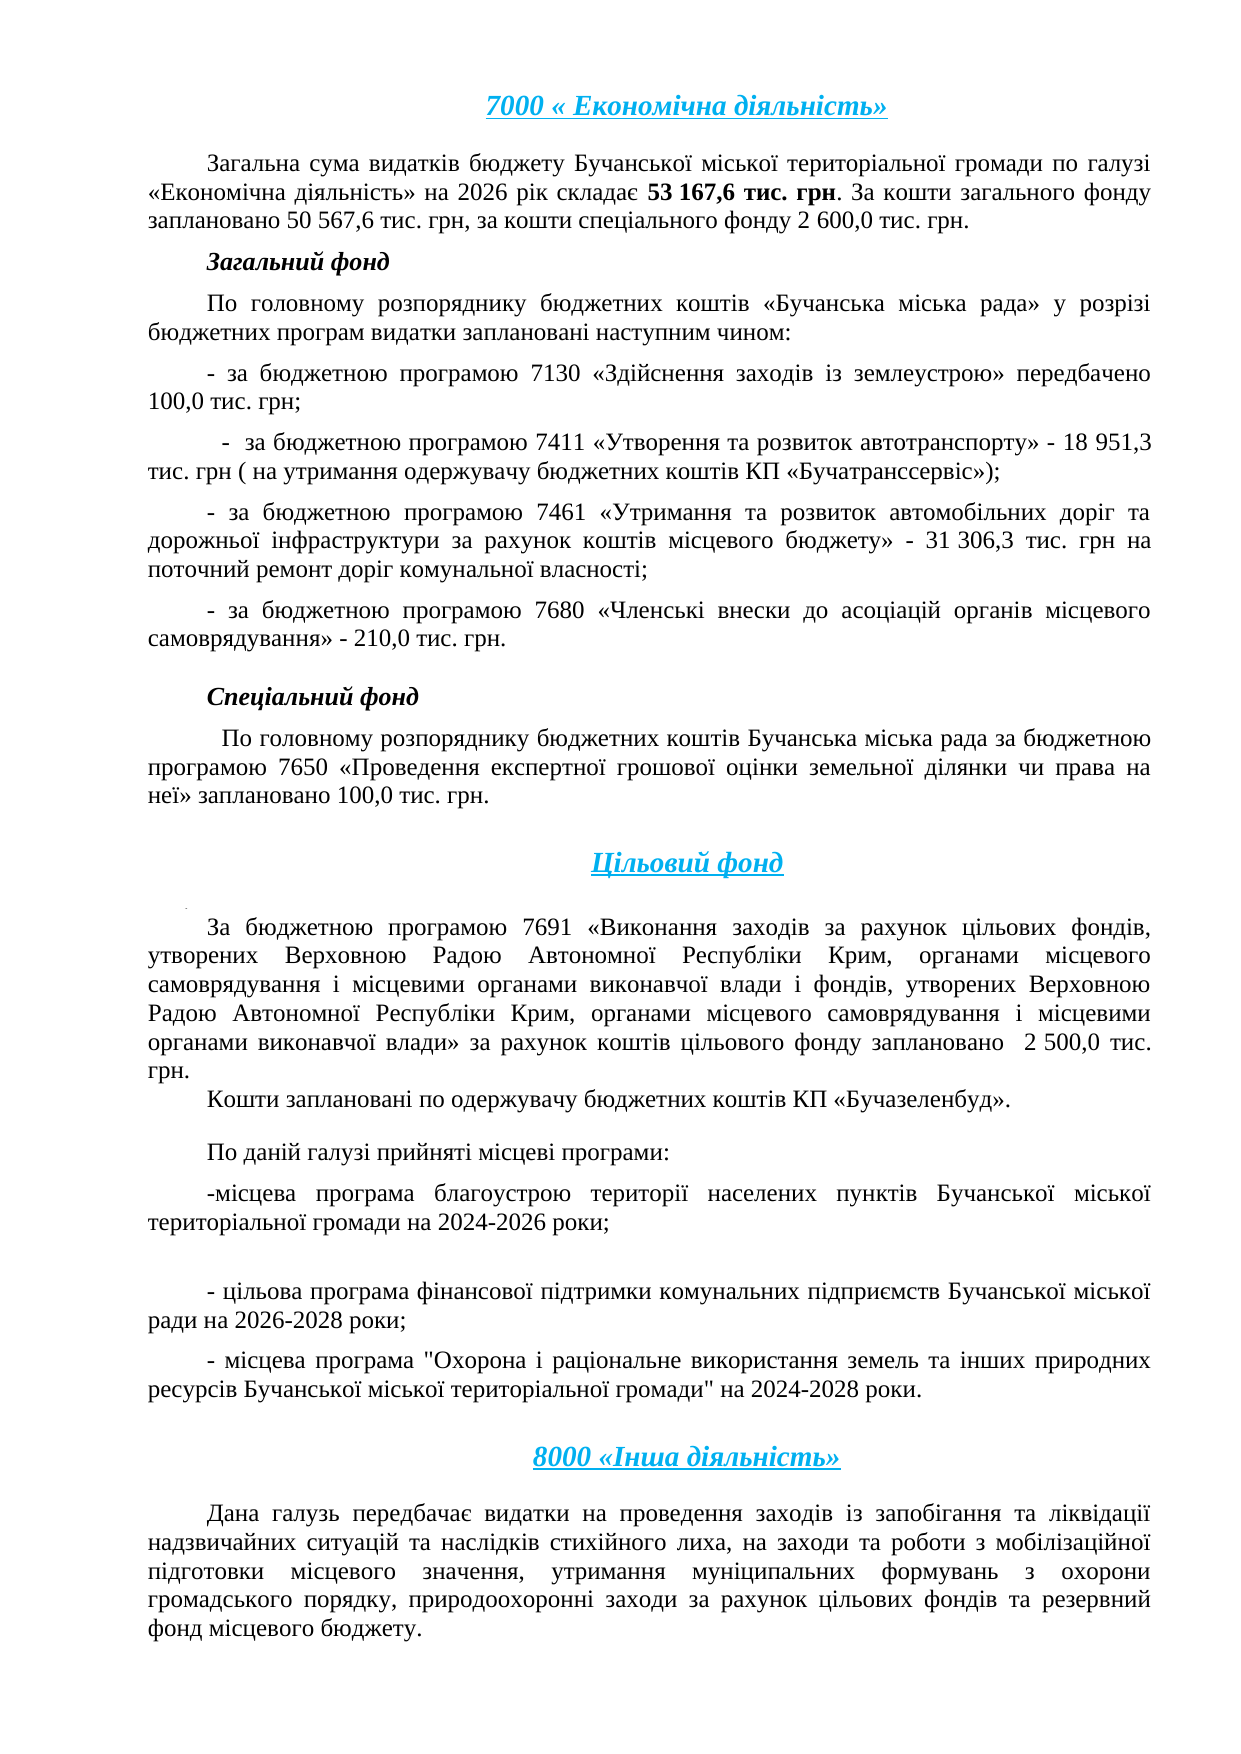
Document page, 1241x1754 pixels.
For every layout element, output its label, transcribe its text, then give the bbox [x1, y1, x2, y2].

text По головному розпоряднику бюджетних коштів «Бучанська міська рада» у розрізі бюджетних програм видатки заплановані наступним чином: [148, 288, 1152, 346]
list За бюджетною програмою 7691 «Виконання заходів за рахунок цільових фондів, утворених Верховною Радою Автономної Республіки Крим, органами місцевого самоврядування і місцевими органами виконавчої влади і фондів, утворених Верховною Радою Автономної Республіки Крим, органами місцевого самоврядування і місцевими органами виконавчої влади» за рахунок коштів цільового фонду заплановано 2 500,0 тис. грн. [148, 912, 1152, 1084]
text -місцева програма благоустрою території населених пунктів Бучанської міської територіальної громади на 2024-2026 роки; [148, 1178, 1152, 1235]
text - за бюджетною програмою 7680 «Членські внески до асоціацій органів місцевого самоврядування» - 210,0 тис. грн. [148, 595, 1152, 652]
text - за бюджетною програмою 7461 «Утримання та розвиток автомобільних доріг та дорожньої інфраструктури за рахунок коштів місцевого бюджету» - 31 306,3 тис. грн на поточний ремонт доріг комунальної власності; [148, 497, 1152, 583]
text По даній галузі прийняті місцеві програми: [148, 1137, 1152, 1166]
text Загальний фонд [148, 246, 1152, 276]
text Дана галузь передбачає видатки на проведення заходів із запобігання та ліквідації надзвичайних ситуацій та наслідків стихійного лиха, на заходи та роботи з мобілізаційної підготовки місцевого значення, утримання муніципальних формувань з охорони громадського порядку, природоохоронні заходи за рахунок цільових фондів та резервний фонд місцевого бюджету. [148, 1498, 1152, 1642]
text По головному розпоряднику бюджетних коштів Бучанська міська рада за бюджетною програмою 7650 «Проведення експертної грошової оцінки земельної ділянки чи права на неї» заплановано 100,0 тис. грн. [148, 723, 1152, 809]
text - місцева програма "Охорона і раціональне використання земель та інших природних ресурсів Бучанської міської територіальної громади" на 2024-2028 роки. [148, 1346, 1152, 1403]
list Цільовий фонд [223, 845, 1152, 879]
list Кошти заплановані по одержувачу бюджетних коштів КП «Бучазеленбуд». [148, 1084, 1152, 1113]
text Спеціальний фонд [148, 681, 1152, 711]
text Загальна сума видатків бюджету Бучанської міської територіальної громади по галузі «Економічна діяльність» на 2026 рік складає 53 167,6 тис. грн. За кошти загального фонду заплановано 50 567,6 тис. грн, за кошти спеціального фонду 2 600,0 тис. грн. [148, 148, 1152, 234]
text - цільова програма фінансової підтримки комунальних підприємств Бучанської міської ради на 2026-2028 роки; [148, 1276, 1152, 1333]
text - за бюджетною програмою 7411 «Утворення та розвиток автотранспорту» - 18 951,3 тис. грн ( на утримання одержувачу бюджетних коштів КП «Бучатранссервіс»); [148, 427, 1152, 484]
text 7000 « Економічна діяльність» [148, 88, 1152, 122]
text - за бюджетною програмою 7130 «Здійснення заходів із землеустрою» передбачено 100,0 тис. грн; [148, 358, 1152, 415]
text 8000 «Інша діяльність» [148, 1439, 1152, 1472]
